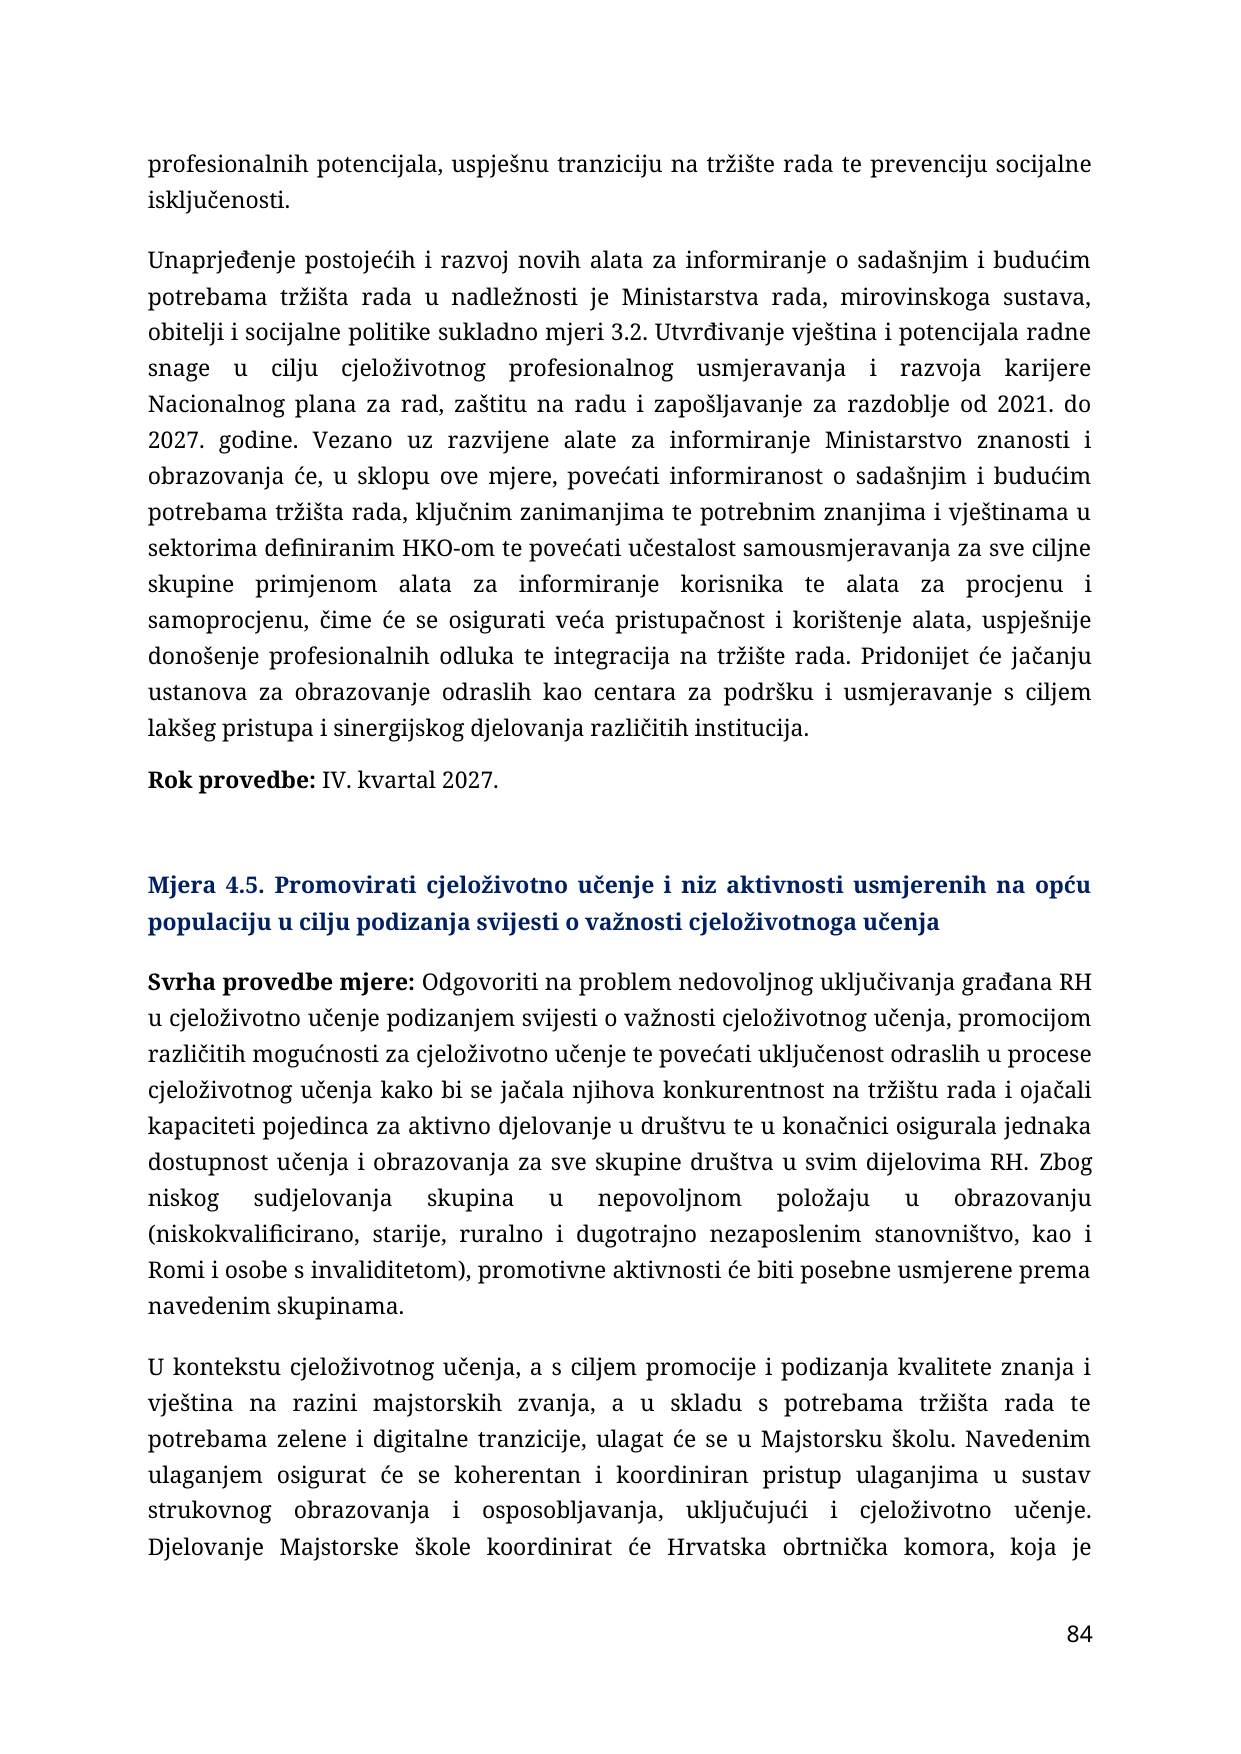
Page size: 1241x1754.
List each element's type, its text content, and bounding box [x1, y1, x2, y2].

text Mjera 4.5. Promovirati cjeloživotno učenje i niz aktivnosti usmjerenih na opću populaciju u cilju podizanja svijesti o važnosti cjeloživotnoga učenja [148, 869, 1093, 937]
text Svrha provedbe mjere: Odgovoriti na problem nedovoljnog uključivanja građana RH u cjeloživotno učenje podizanjem svijesti o važnosti cjeloživotnog učenja, promocijom različitih mogućnosti za cjeloživotno učenje te povećati uključenost odraslih u procese cjeloživotnog učenja kako bi se jačala njihova konkurentnost na tržištu rada i ojačali kapaciteti pojedinca za aktivno djelovanje u društvu te u konačnici osigurala jednaka dostupnost učenja i obrazovanja za sve skupine društva u svim dijelovima RH. Zbog niskog sudjelovanja skupina u nepovoljnom položaju u obrazovanju (niskokvalificirano, starije, ruralno i dugotrajno nezaposlenim stanovništvo, kao i Romi i osobe s invaliditetom), promotivne aktivnosti će biti posebne usmjerene prema navedenim skupinama. [148, 966, 1093, 1321]
text Unaprjeđenje postojećih i razvoj novih alata za informiranje o sadašnjim i budućim potrebama tržišta rada u nadležnosti je Ministarstva rada, mirovinskoga sustava, obitelji i socijalne politike sukladno mjeri 3.2. Utvrđivanje vještina i potencijala radne snage u cilju cjeloživotnog profesionalnog usmjeravanja i razvoja karijere Nacionalnog plana za rad, zaštitu na radu i zapošljavanje za razdoblje od 2021. do 2027. godine. Vezano uz razvijene alate za informiranje Ministarstvo znanosti i obrazovanja će, u sklopu ove mjere, povećati informiranost o sadašnjim i budućim potrebama tržišta rada, ključnim zanimanjima te potrebnim znanjima i vještinama u sektorima definiranim HKO-om te povećati učestalost samousmjeravanja za sve ciljne skupine primjenom alata za informiranje korisnika te alata za procjenu i samoprocjenu, čime će se osigurati veća pristupačnost i korištenje alata, uspješnije donošenje profesionalnih odluka te integracija na tržište rada. Pridonijet će jačanju ustanova za obrazovanje odraslih kao centara za podršku i usmjeravanje s ciljem lakšeg pristupa i sinergijskog djelovanja različitih institucija. [148, 244, 1093, 743]
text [148, 1351, 1093, 1562]
text Rok provedbe: IV. kvartal 2027. [148, 764, 1093, 796]
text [148, 148, 1093, 215]
